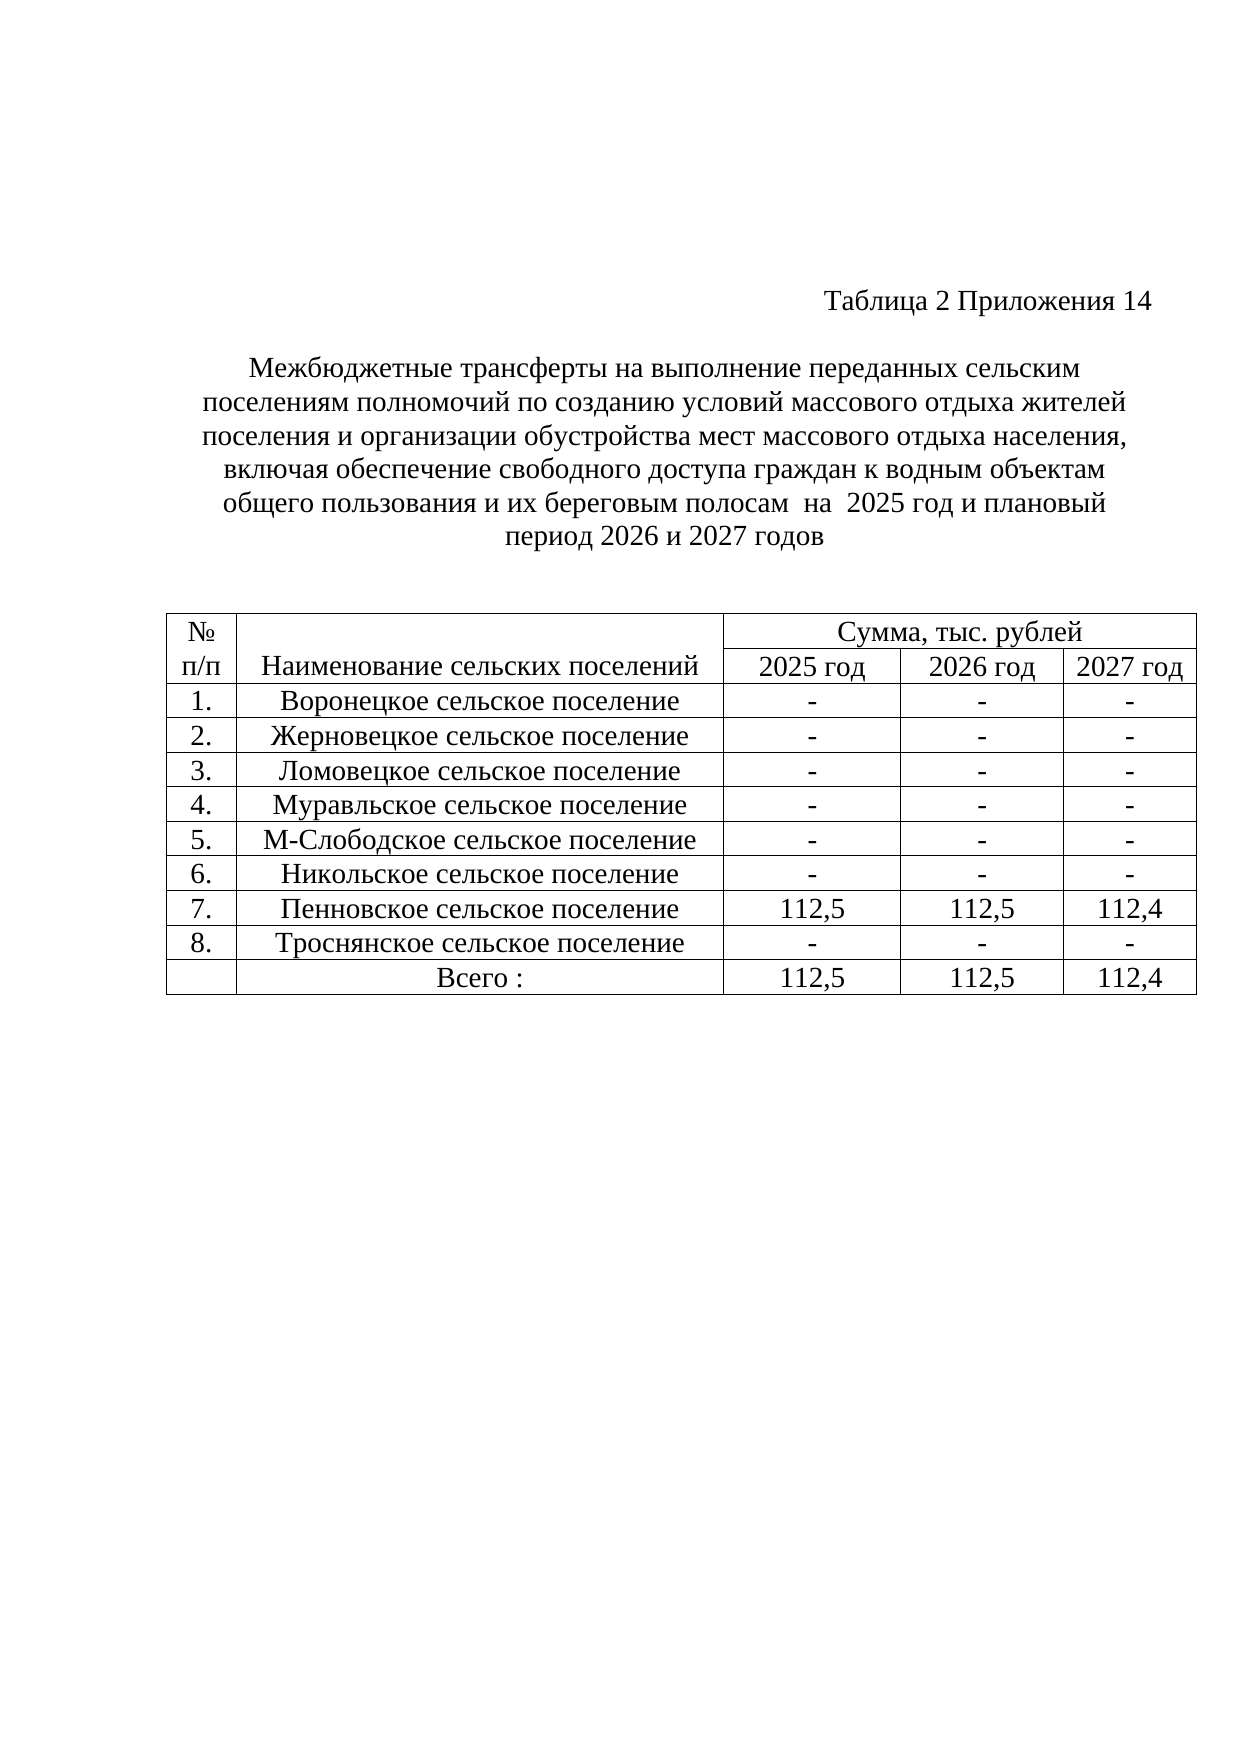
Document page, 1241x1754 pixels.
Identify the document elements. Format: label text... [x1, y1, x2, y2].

table_cell - [1064, 822, 1196, 855]
table_cell Пенновское сельское поселение [237, 891, 723, 924]
table_cell Воронецкое сельское поселение [237, 684, 723, 717]
table_cell - [1064, 753, 1196, 786]
table_cell 4. [167, 787, 236, 821]
table_cell 1. [167, 684, 236, 717]
table_cell Жерновецкое сельское поселение [237, 718, 723, 752]
table_cell 8. [167, 926, 236, 959]
table_cell 112,5 [901, 960, 1063, 994]
table_cell 112,5 [901, 891, 1063, 924]
table_cell 2027 год [1064, 649, 1196, 682]
text Таблица 2 Приложения 14 [177, 283, 1152, 317]
table_cell 112,4 [1064, 960, 1196, 994]
table_cell [167, 960, 236, 994]
table_cell - [1064, 926, 1196, 959]
table_cell 7. [167, 891, 236, 924]
table_cell 2025 год [724, 649, 900, 682]
table_cell - [1064, 718, 1196, 752]
table_cell 112,5 [724, 891, 900, 924]
table_cell 2. [167, 718, 236, 752]
table_cell Ломовецкое сельское поселение [237, 753, 723, 786]
table_cell 3. [167, 753, 236, 786]
text Межбюджетные трансферты на выполнение переданных сельским поселениям полномочий по созданию условий массового отдыха жителей поселения и организации обустройства мест массового отдыха населения, включая обеспечение свободного доступа граждан к водным объектам общего пользования и их береговым полосам на 2025 год и плановый период 2026 и 2027 годов [177, 351, 1152, 552]
table_cell - [724, 753, 900, 786]
table_cell - [724, 822, 900, 855]
table_cell Троснянское сельское поселение [237, 926, 723, 959]
table_cell - [1064, 684, 1196, 717]
table_cell Муравльское сельское поселение [237, 787, 723, 821]
table_cell - [901, 718, 1063, 752]
table_cell - [724, 684, 900, 717]
table_cell - [1064, 787, 1196, 821]
table_cell - [901, 753, 1063, 786]
table_header Наименование сельских поселений [237, 614, 723, 682]
table_cell Всего : [237, 960, 723, 994]
table_cell 2026 год [901, 649, 1063, 682]
table_cell М-Слободское сельское поселение [237, 822, 723, 855]
table_cell - [724, 856, 900, 890]
table_cell Никольское сельское поселение [237, 856, 723, 890]
table_cell 112,4 [1064, 891, 1196, 924]
table_header № п/п [167, 614, 236, 682]
table_cell - [901, 822, 1063, 855]
table_cell - [901, 926, 1063, 959]
table_cell 6. [167, 856, 236, 890]
table_cell 5. [167, 822, 236, 855]
table_cell - [1064, 856, 1196, 890]
table_cell - [901, 684, 1063, 717]
table_header Сумма, тыс. рублей [724, 614, 1196, 648]
table_cell - [724, 926, 900, 959]
table_cell 112,5 [724, 960, 900, 994]
table_cell - [724, 787, 900, 821]
table_cell - [901, 856, 1063, 890]
table_cell - [724, 718, 900, 752]
table_cell - [901, 787, 1063, 821]
